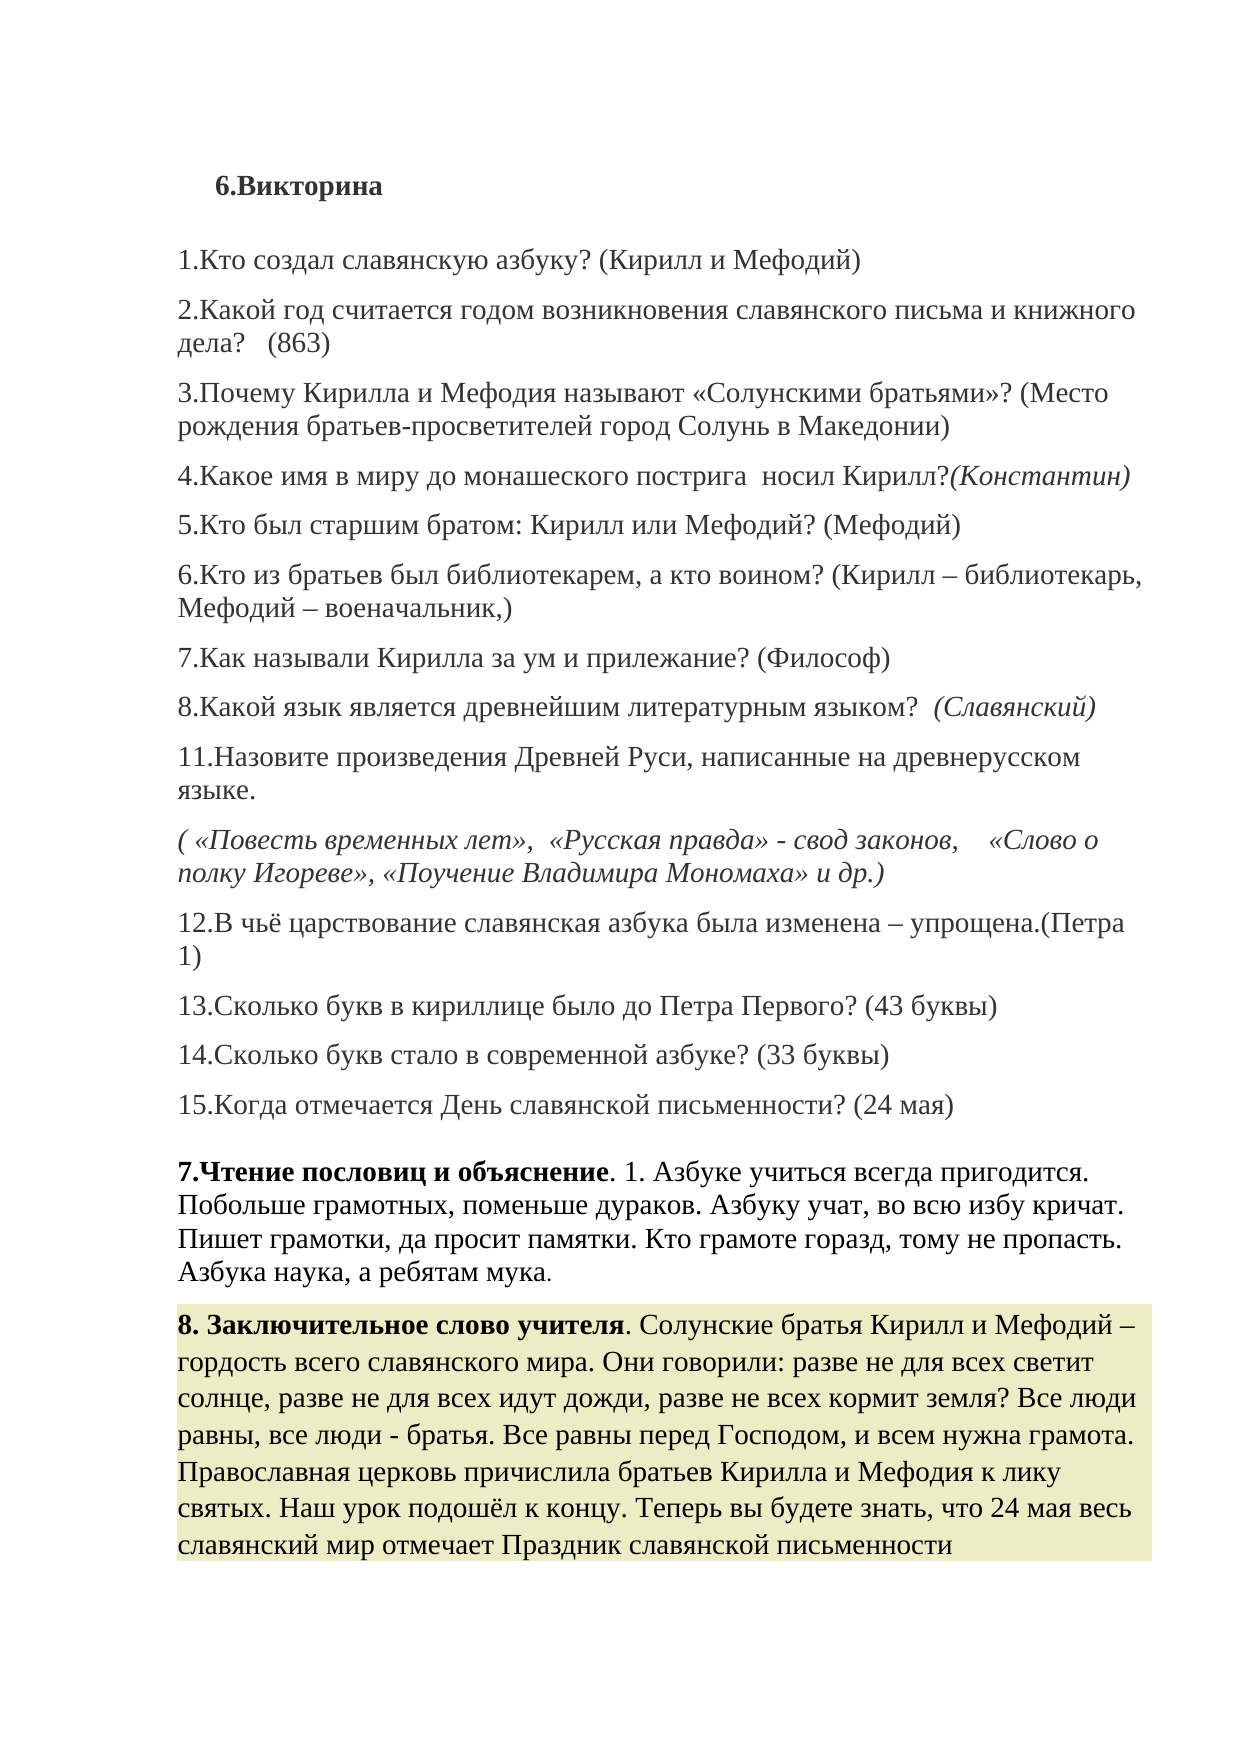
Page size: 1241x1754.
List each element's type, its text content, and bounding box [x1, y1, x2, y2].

text ( «Повесть временных лет», «Русская правда» - свод законов, «Слово о полку Игореве», «Поучение Владимира Мономаха» и др.) [177, 822, 1152, 889]
text 8.Какой язык является древнейшим литературным языком? (Славянский) [177, 689, 1152, 723]
text 1.Кто создал славянскую азбуку? (Кирилл и Мефодий) [177, 217, 1152, 276]
text 8. Заключительное слово учителя. Солунские братья Кирилл и Мефодий – гордость всего славянского мира. Они говорили: разве не для всех светит солнце, разве не для всех идут дожди, разве не всех кормит земля? Все люди равны, все люди - братья. Все равны перед Господом, и всем нужна грамота. Православная церковь причислила братьев Кирилла и Мефодия к лику святых. Наш урок подошёл к концу. Теперь вы будете знать, что 24 мая весь славянский мир отмечает Праздник славянской письменности [177, 1304, 1152, 1561]
text 5.Кто был старшим братом: Кирилл или Мефодий? (Мефодий) [177, 507, 1152, 541]
text 4.Какое имя в миру до монашеского пострига носил Кирилл?(Константин) [177, 458, 1152, 491]
text 13.Сколько букв в кириллице было до Петра Первого? (43 буквы) [177, 988, 1152, 1021]
text 3.Почему Кирилла и Мефодия называют «Солунскими братьями»? (Место рождения братьев-просветителей город Солунь в Македонии) [177, 375, 1152, 442]
text 7.Как называли Кирилла за ум и прилежание? (Философ) [177, 640, 1152, 673]
text 6.Викторина [215, 168, 1152, 201]
text 6.Кто из братьев был библиотекарем, а кто воином? (Кирилл – библиотекарь, Мефодий – военачальник,) [177, 557, 1152, 624]
text 11.Назовите произведения Древней Руси, написанные на древнерусском языке. [177, 739, 1152, 806]
text 15.Когда отмечается День славянской письменности? (24 мая) 7.Чтение пословиц и объяснение. 1. Азбуке учиться всегда пригодится. Побольше грамотных, поменьше дураков. Азбуку учат, во всю избу кричат. Пишет грамотки, да просит памятки. Кто грамоте горазд, тому не пропасть. Азбука наука, а ребятам мука. [177, 1087, 1152, 1288]
text 14.Сколько букв стало в современной азбуке? (33 буквы) [177, 1037, 1152, 1071]
text 2.Какой год считается годом возникновения славянского письма и книжного дела? (863) [177, 292, 1152, 359]
text 12.В чьё царствование славянская азбука была изменена – упрощена.(Петра 1) [177, 905, 1152, 972]
